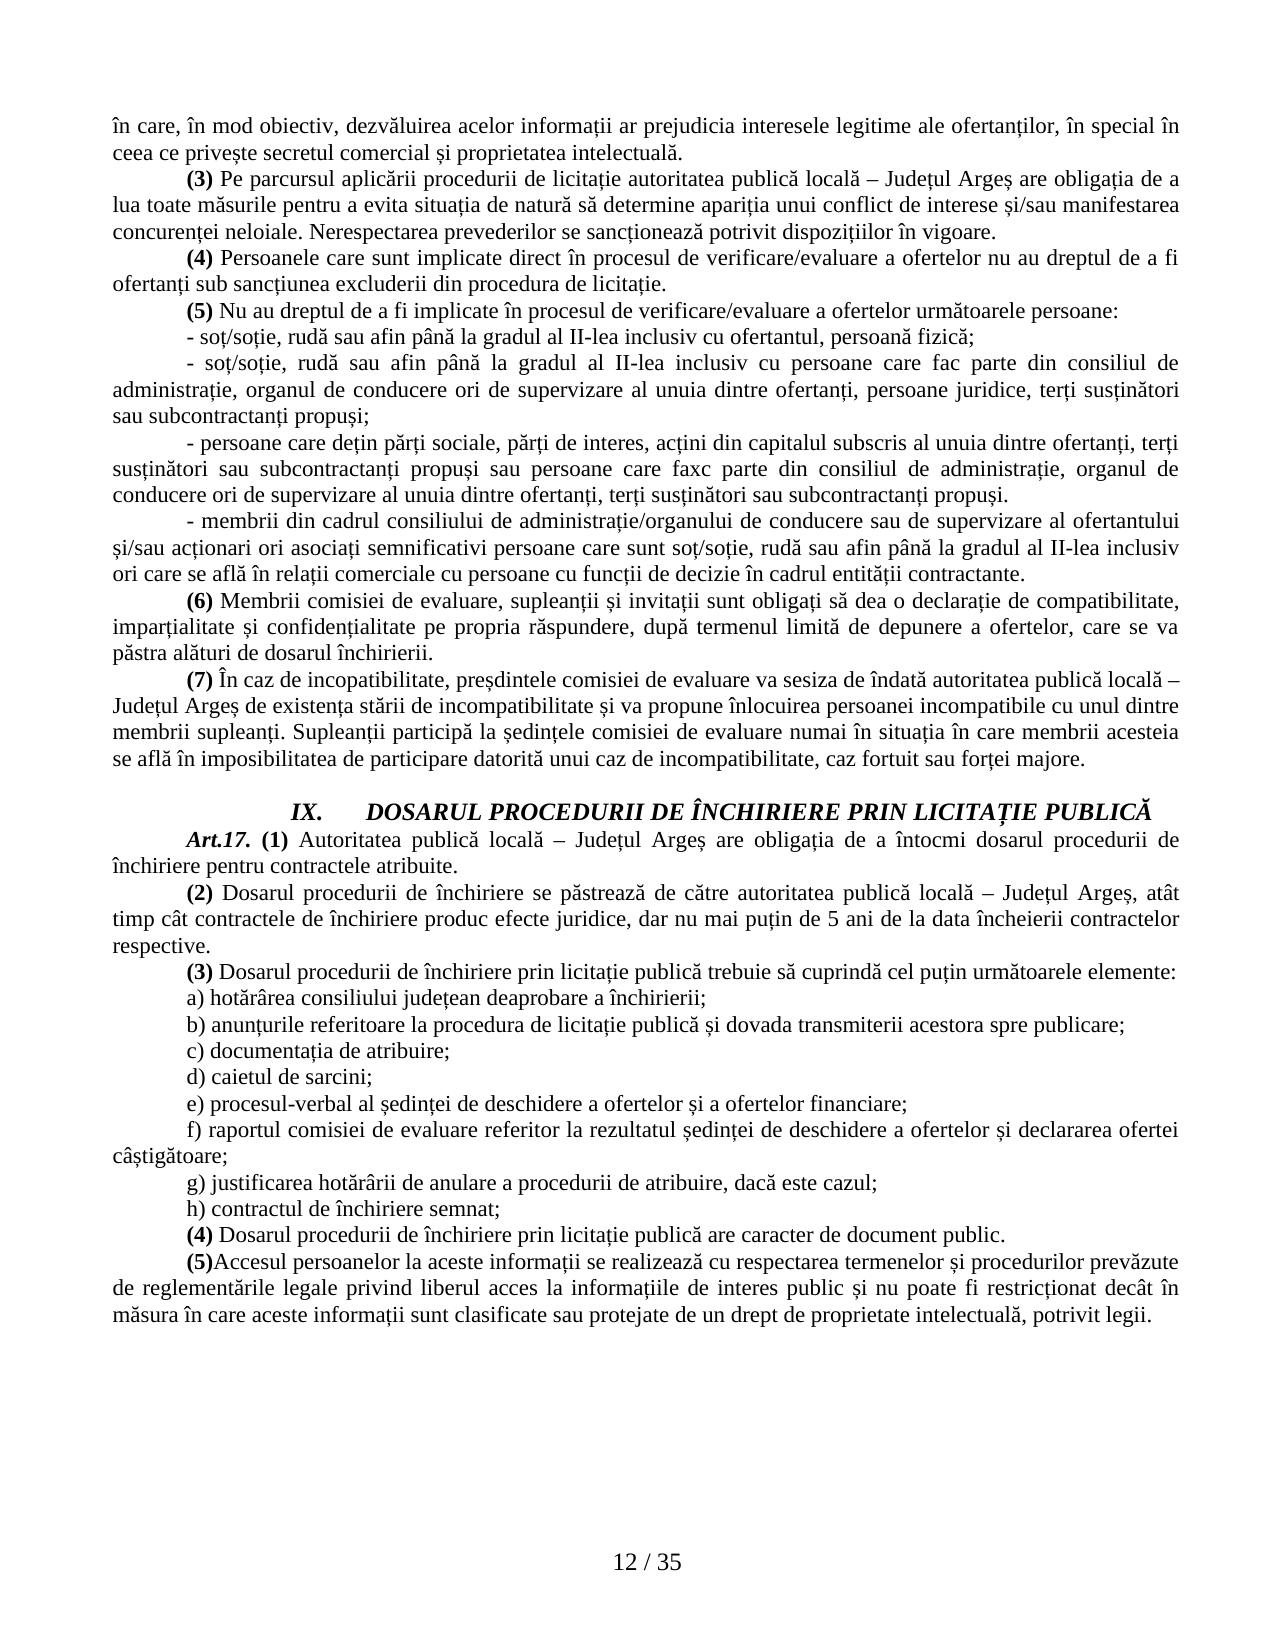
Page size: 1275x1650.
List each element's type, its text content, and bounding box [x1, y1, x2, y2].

text (7) În caz de incopatibilitate, preșdintele comisiei de evaluare va sesiza de îndată autoritatea publică locală – Județul Argeș de existența stării de incompatibilitate și va propune înlocuirea persoanei incompatibile cu unul dintre membrii supleanți. Supleanții participă la ședințele comisiei de evaluare numai în situația în care membrii acesteia se află în imposibilitatea de participare datorită unui caz de incompatibilitate, caz fortuit sau forței majore. [112, 666, 1181, 771]
text (3) Dosarul procedurii de închiriere prin licitație publică trebuie să cuprindă cel puțin următoarele elemente: [112, 958, 1181, 984]
list DOSARUL PROCEDURII DE ÎNCHIRIERE PRIN LICITAȚIE PUBLICĂ [262, 797, 1181, 826]
text (6) Membrii comisiei de evaluare, supleanții și invitații sunt obligați să dea o declarație de compatibilitate, imparțialitate și confidențialitate pe propria răspundere, după termenul limită de depunere a ofertelor, care se va păstra alături de dosarul închirierii. [112, 587, 1181, 666]
text - persoane care dețin părți sociale, părți de interes, acțini din capitalul subscris al unuia dintre ofertanți, terți susținători sau subcontractanți propuși sau persoane care faxc parte din consiliul de administrație, organul de conducere ori de supervizare al unuia dintre ofertanți, terți susținători sau subcontractanți propuși. [112, 428, 1181, 508]
text b) anunțurile referitoare la procedura de licitație publică și dovada transmiterii acestora spre publicare; [112, 1011, 1181, 1037]
text c) documentația de atribuire; [112, 1037, 1181, 1063]
text d) caietul de sarcini; [112, 1063, 1181, 1090]
text Art.17. (1) Autoritatea publică locală – Județul Argeș are obligația de a întocmi dosarul procedurii de închiriere pentru contractele atribuite. [112, 826, 1181, 879]
text (4) Dosarul procedurii de închiriere prin licitație publică are caracter de document public. [112, 1222, 1181, 1248]
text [112, 112, 1181, 165]
text (4) Persoanele care sunt implicate direct în procesul de verificare/evaluare a ofertelor nu au dreptul de a fi ofertanți sub sancțiunea excluderii din procedura de licitație. [112, 244, 1181, 297]
text - soț/soție, rudă sau afin până la gradul al II-lea inclusiv cu ofertantul, persoană fizică; [112, 323, 1181, 349]
text h) contractul de închiriere semnat; [112, 1195, 1181, 1222]
text (3) Pe parcursul aplicării procedurii de licitație autoritatea publică locală – Județul Argeș are obligația de a lua toate măsurile pentru a evita situația de natură să determine apariția unui conflict de interese și/sau manifestarea concurenței neloiale. Nerespectarea prevederilor se sancționează potrivit dispozițiilor în vigoare. [112, 165, 1181, 244]
text f) raportul comisiei de evaluare referitor la rezultatul ședinței de deschidere a ofertelor și declararea ofertei câștigătoare; [112, 1116, 1181, 1169]
text a) hotărârea consiliului județean deaprobare a închirierii; [112, 984, 1181, 1011]
text (5) Nu au dreptul de a fi implicate în procesul de verificare/evaluare a ofertelor următoarele persoane: [112, 297, 1181, 323]
text g) justificarea hotărârii de anulare a procedurii de atribuire, dacă este cazul; [112, 1169, 1181, 1195]
text - membrii din cadrul consiliului de administrație/organului de conducere sau de supervizare al ofertantului și/sau acționari ori asociați semnificativi persoane care sunt soț/soție, rudă sau afin până la gradul al II-lea inclusiv ori care se află în relații comerciale cu persoane cu funcții de decizie în cadrul entității contractante. [112, 508, 1181, 587]
text (5)Accesul persoanelor la aceste informații se realizează cu respectarea termenelor și procedurilor prevăzute de reglementările legale privind liberul acces la informațiile de interes public și nu poate fi restricționat decât în măsura în care aceste informații sunt clasificate sau protejate de un drept de proprietate intelectuală, potrivit legii. [112, 1248, 1181, 1327]
text - soț/soție, rudă sau afin până la gradul al II-lea inclusiv cu persoane care fac parte din consiliul de administrație, organul de conducere ori de supervizare al unuia dintre ofertanți, persoane juridice, terți susținători sau subcontractanți propuși; [112, 349, 1181, 428]
text e) procesul-verbal al ședinței de deschidere a ofertelor și a ofertelor financiare; [112, 1090, 1181, 1116]
text (2) Dosarul procedurii de închiriere se păstrează de către autoritatea publică locală – Județul Argeș, atât timp cât contractele de închiriere produc efecte juridice, dar nu mai puțin de 5 ani de la data încheierii contractelor respective. [112, 879, 1181, 958]
